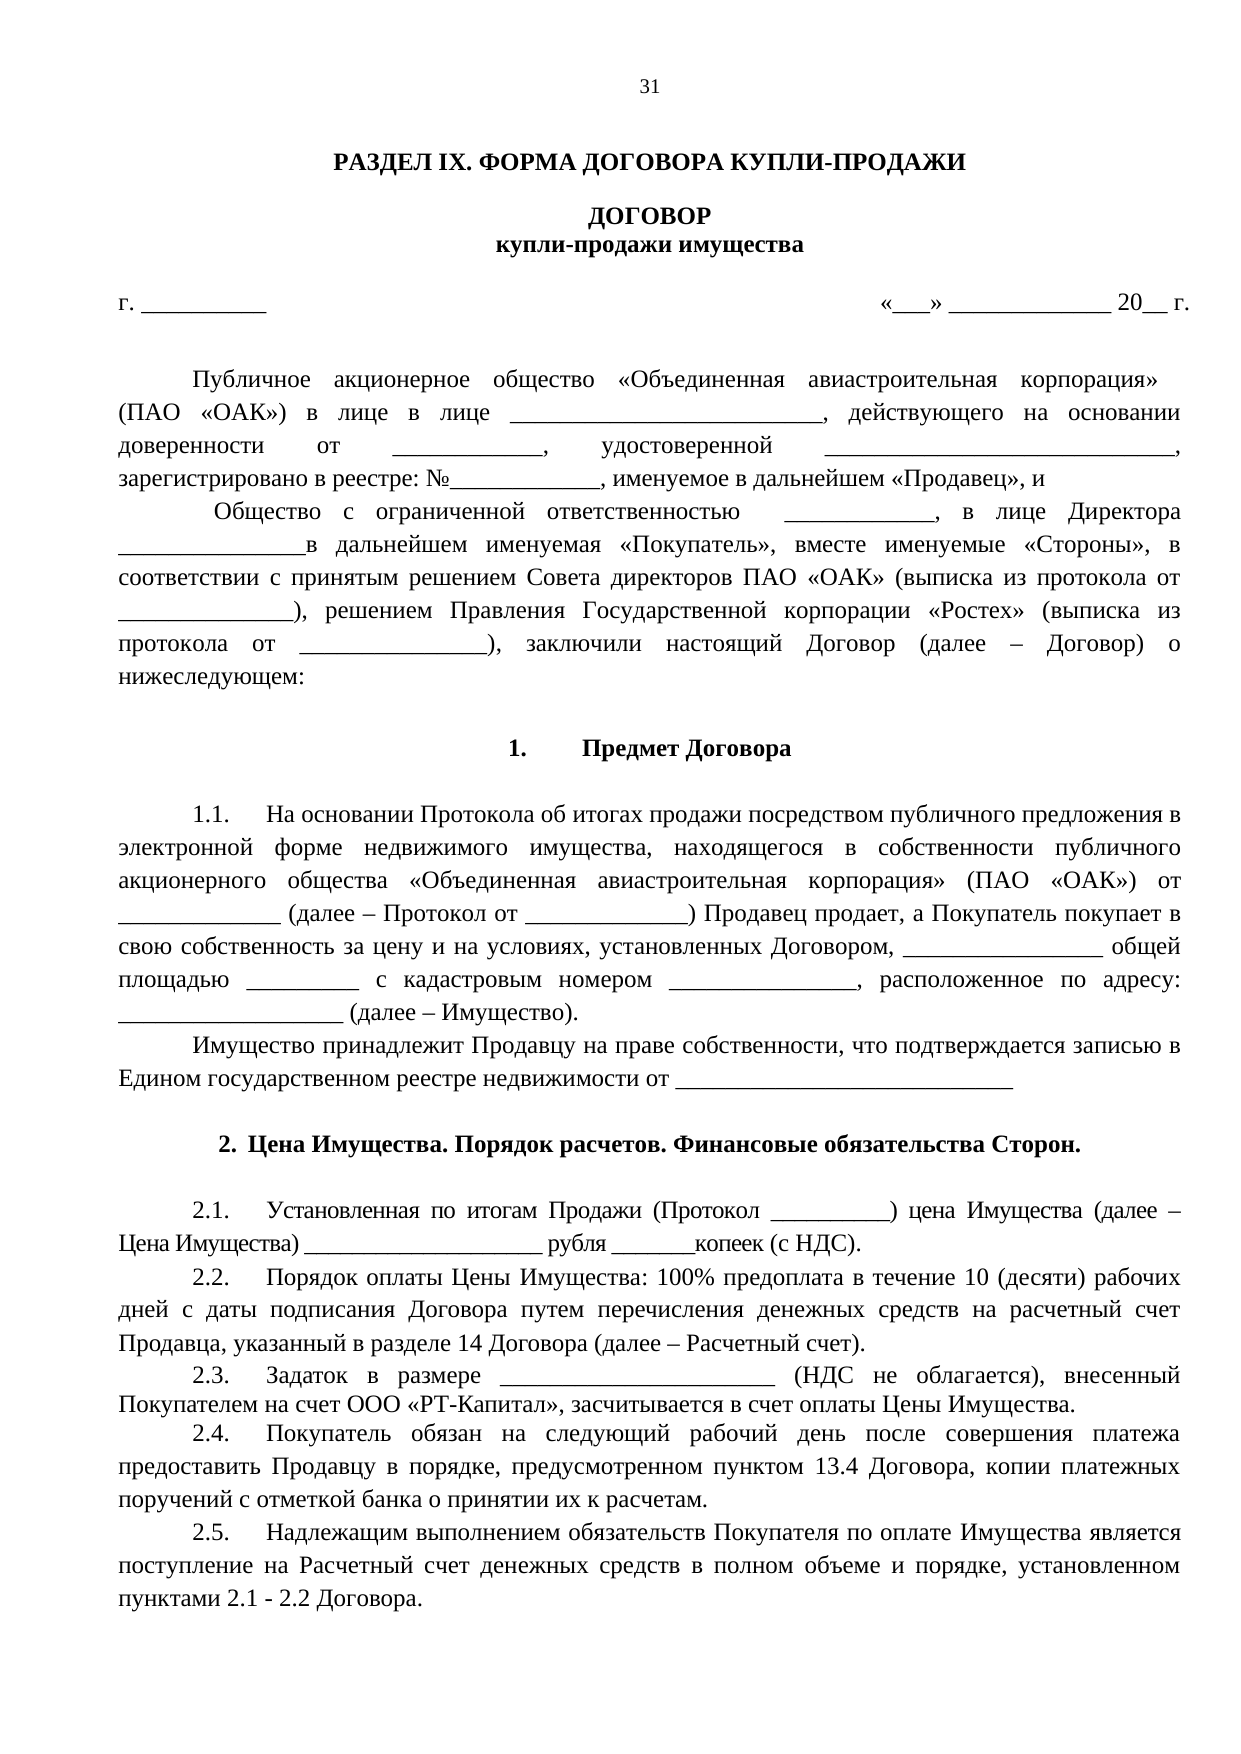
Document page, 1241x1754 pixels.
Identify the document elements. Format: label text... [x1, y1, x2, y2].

list ФОРМА ДОГОВОРА КУПЛИ-ПРОДАЖИ [118, 147, 1181, 176]
text Общество с ограниченной ответственностью ____________, в лице Директора _______________в дальнейшем именуемая «Покупатель», вместе именуемые «Стороны», в соответствии с принятым решением Совета директоров ПАО «ОАК» (выписка из протокола от ______________), решением Правления Государственной корпорации «Ростех» (выписка из протокола от _______________), заключили настоящий Договор (далее – Договор) о нижеследующем: [118, 496, 1181, 690]
list Задаток в размере ______________________ (НДС не облагается), внесенный Покупателем на счет ООО «РТ-Капитал», засчитывается в счет оплаты Цены Имущества. [118, 1361, 1181, 1418]
list Надлежащим выполнением обязательств Покупателя по оплате Имущества является поступление на Расчетный счет денежных средств в полном объеме и порядке, установленном пунктами 2.1 - 2.2 Договора. [118, 1517, 1181, 1612]
text Имущество принадлежит Продавцу на праве собственности, что подтверждается записью в Едином государственном реестре недвижимости от ___________________________ [118, 1030, 1182, 1092]
text купли-продажи имущества [118, 229, 1181, 258]
list Предмет Договора [118, 733, 1181, 762]
list Цена Имущества. Порядок расчетов. Финансовые обязательства Сторон. [118, 1129, 1181, 1158]
text г. __________ [118, 287, 621, 316]
list Порядок оплаты Цены Имущества: 100% предоплата в течение 10 (десяти) рабочих дней с даты подписания Договора путем перечисления денежных средств на расчетный счет Продавца, указанный в разделе 14 Договора (далее – Расчетный счет). [118, 1262, 1181, 1356]
list Покупатель обязан на следующий рабочий день после совершения платежа предоставить Продавцу в порядке, предусмотренном пунктом 13.4 Договора, копии платежных поручений с отметкой банка о принятии их к расчетам. [118, 1418, 1181, 1513]
text «___» _____________ 20__ г. [686, 287, 1190, 316]
list Установленная по итогам Продажи (Протокол __________) цена Имущества (далее – Цена Имущества) ____________________ рубля _______копеек (с НДС). [118, 1196, 1181, 1257]
text Публичное акционерное общество «Объединенная авиастроительная корпорация» (ПАО «ОАК») в лице в лице _________________________, действующего на основании доверенности от ____________, удостоверенной ____________________________, зарегистрировано в реестре: №____________, именуемое в дальнейшем «Продавец», и [118, 364, 1181, 492]
text ДОГОВОР [118, 201, 1181, 229]
list На основании Протокола об итогах продажи посредством публичного предложения в электронной форме недвижимого имущества, находящегося в собственности публичного акционерного общества «Объединенная авиастроительная корпорация» (ПАО «ОАК») от _____________ (далее – Протокол от _____________) Продавец продает, а Покупатель покупает в свою собственность за цену и на условиях, установленных Договором, ________________ общей площадью _________ с кадастровым номером _______________, расположенное по адресу: __________________ (далее – Имущество). [118, 799, 1182, 1026]
